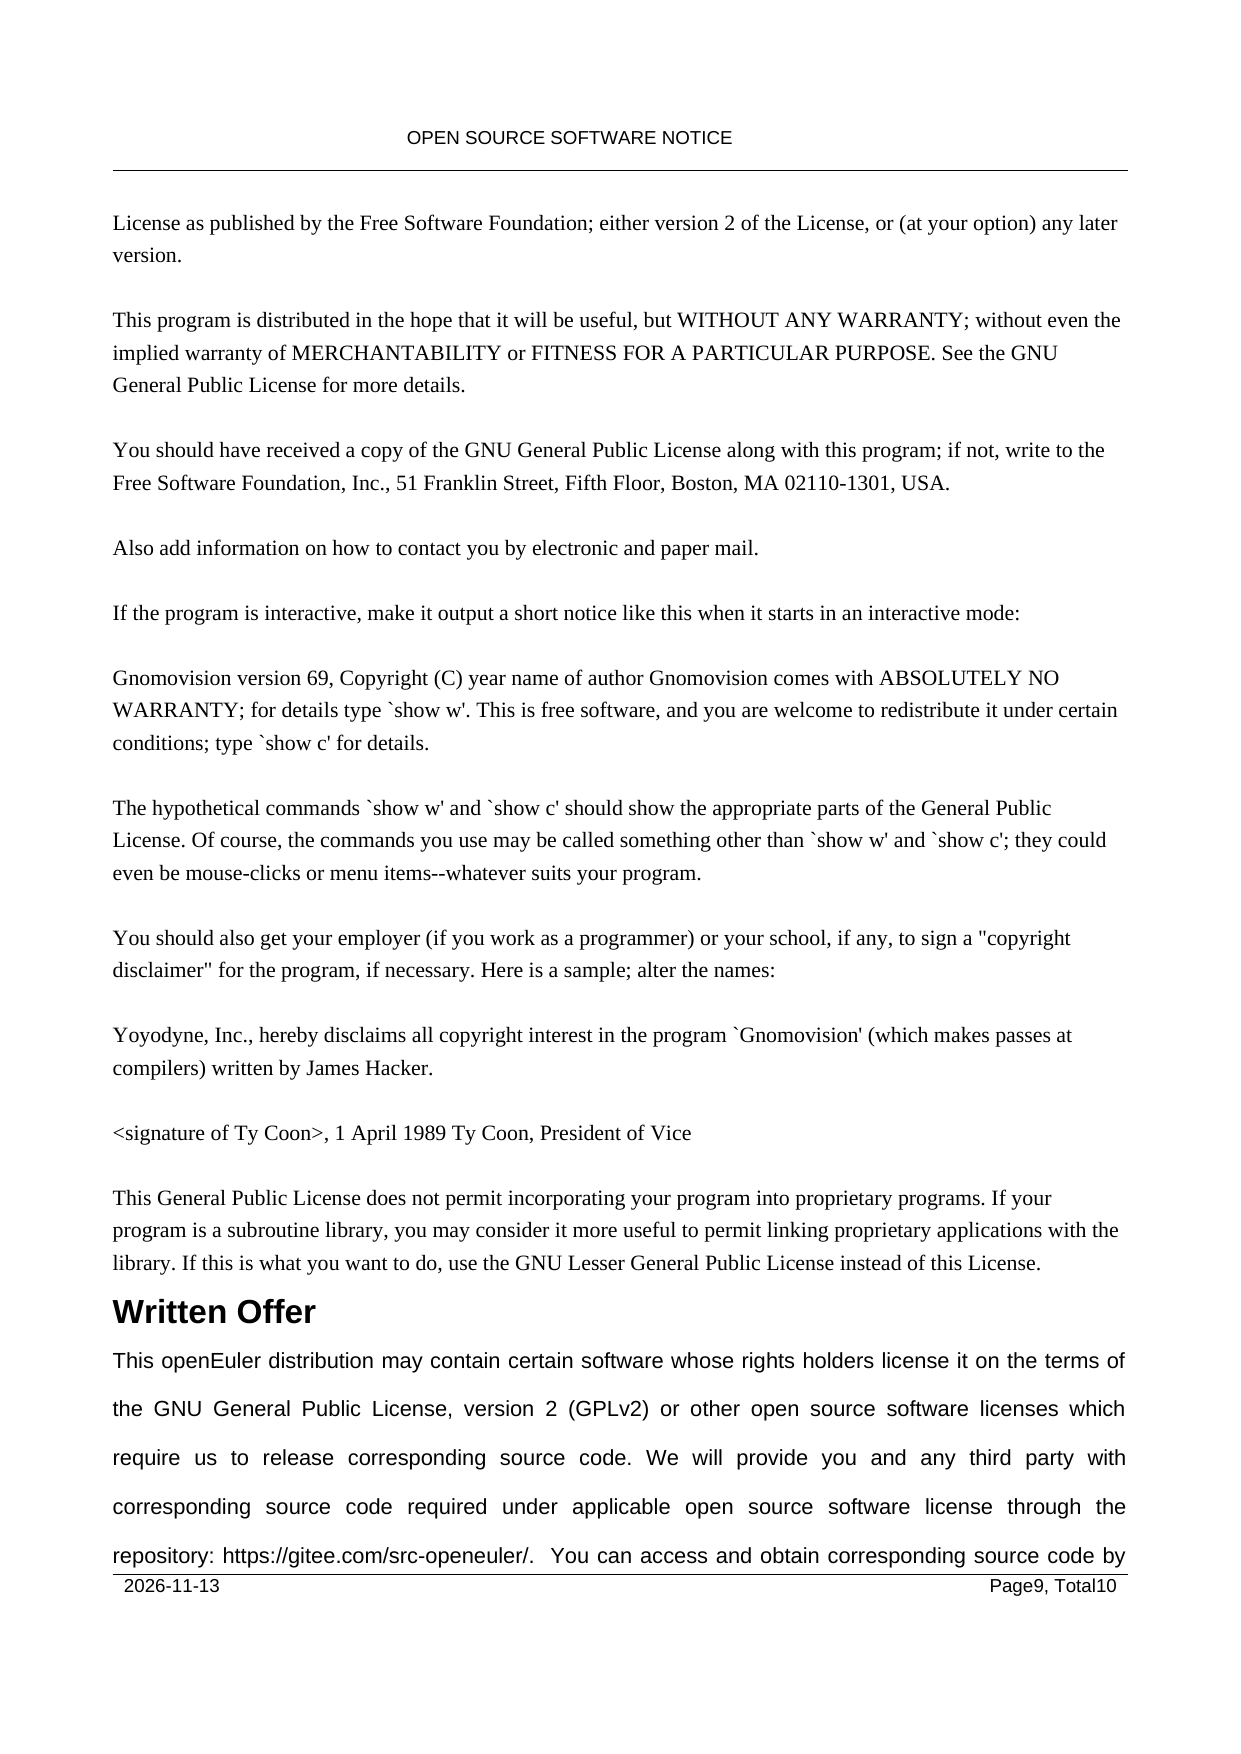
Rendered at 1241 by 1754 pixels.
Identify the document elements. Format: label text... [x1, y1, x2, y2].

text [112, 1344, 1128, 1571]
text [112, 206, 1128, 1279]
text Written Offer [112, 1279, 1128, 1344]
